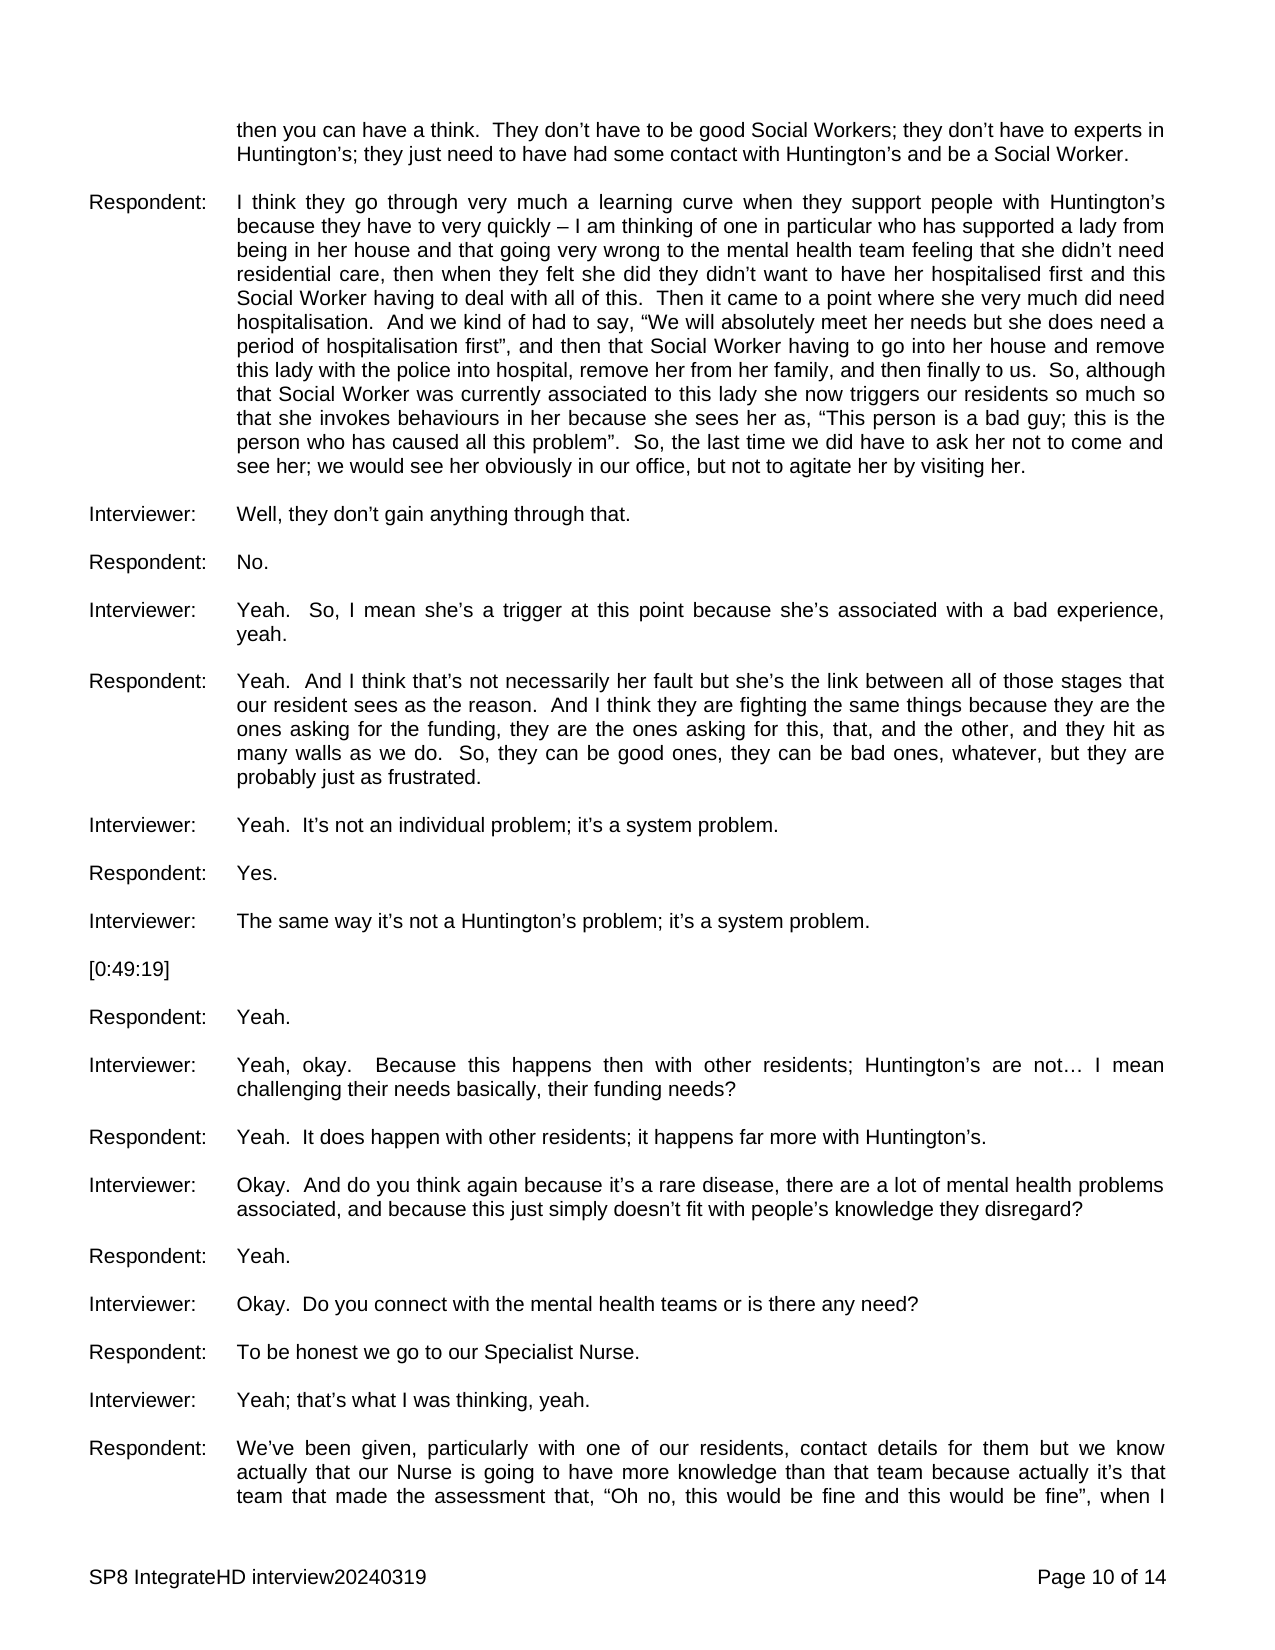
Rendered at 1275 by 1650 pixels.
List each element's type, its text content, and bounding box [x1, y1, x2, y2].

text Respondent: Yeah. And I think that’s not necessarily her fault but she’s the link between all of those stages that our resident sees as the reason. And I think they are fighting the same things because they are the ones asking for the funding, they are the ones asking for this, that, and the other, and they hit as many walls as we do. So, they can be good ones, they can be bad ones, whatever, but they are probably just as frustrated. [89, 669, 1167, 789]
text Interviewer: Well, they don’t gain anything through that. [89, 502, 1167, 526]
text Interviewer: Yeah. So, I mean she’s a trigger at this point because she’s associated with a bad experience, yeah. [89, 597, 1167, 645]
text Respondent: Yeah. [89, 1244, 1167, 1268]
text Interviewer: The same way it’s not a Huntington’s problem; it’s a system problem. [89, 909, 1167, 933]
text Interviewer: Yeah, okay. Because this happens then with other residents; Huntington’s are not… I mean challenging their needs basically, their funding needs? [89, 1053, 1167, 1101]
text Respondent: No. [89, 549, 1167, 573]
text Respondent: Yeah. It does happen with other residents; it happens far more with Huntington’s. [89, 1124, 1167, 1148]
text Interviewer: Yeah; that’s what I was thinking, yeah. [89, 1388, 1167, 1412]
text Respondent: Yes. [89, 861, 1167, 885]
text Interviewer: Yeah. It’s not an individual problem; it’s a system problem. [89, 813, 1167, 837]
text Respondent: I think they go through very much a learning curve when they support people with Huntington’s because they have to very quickly – I am thinking of one in particular who has supported a lady from being in her house and that going very wrong to the mental health team feeling that she didn’t need residential care, then when they felt she did they didn’t want to have her hospitalised first and this Social Worker having to deal with all of this. Then it came to a point where she very much did need hospitalisation. And we kind of had to say, “We will absolutely meet her needs but she does need a period of hospitalisation first”, and then that Social Worker having to go into her house and remove this lady with the police into hospital, remove her from her family, and then finally to us. So, although that Social Worker was currently associated to this lady she now triggers our residents so much so that she invokes behaviours in her because she sees her as, “This person is a bad guy; this is the person who has caused all this problem”. So, the last time we did have to ask her not to come and see her; we would see her obviously in our office, but not to agitate her by visiting her. [89, 190, 1167, 478]
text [89, 1436, 1167, 1508]
text Respondent: To be honest we go to our Specialist Nurse. [89, 1340, 1167, 1364]
text Respondent: Yeah. [89, 1005, 1167, 1029]
text Interviewer: Okay. And do you think again because it’s a rare disease, there are a lot of mental health problems associated, and because this just simply doesn’t fit with people’s knowledge they disregard? [89, 1172, 1167, 1220]
text [0:49:19] [89, 957, 1167, 981]
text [89, 118, 1167, 166]
text Interviewer: Okay. Do you connect with the mental health teams or is there any need? [89, 1292, 1167, 1316]
